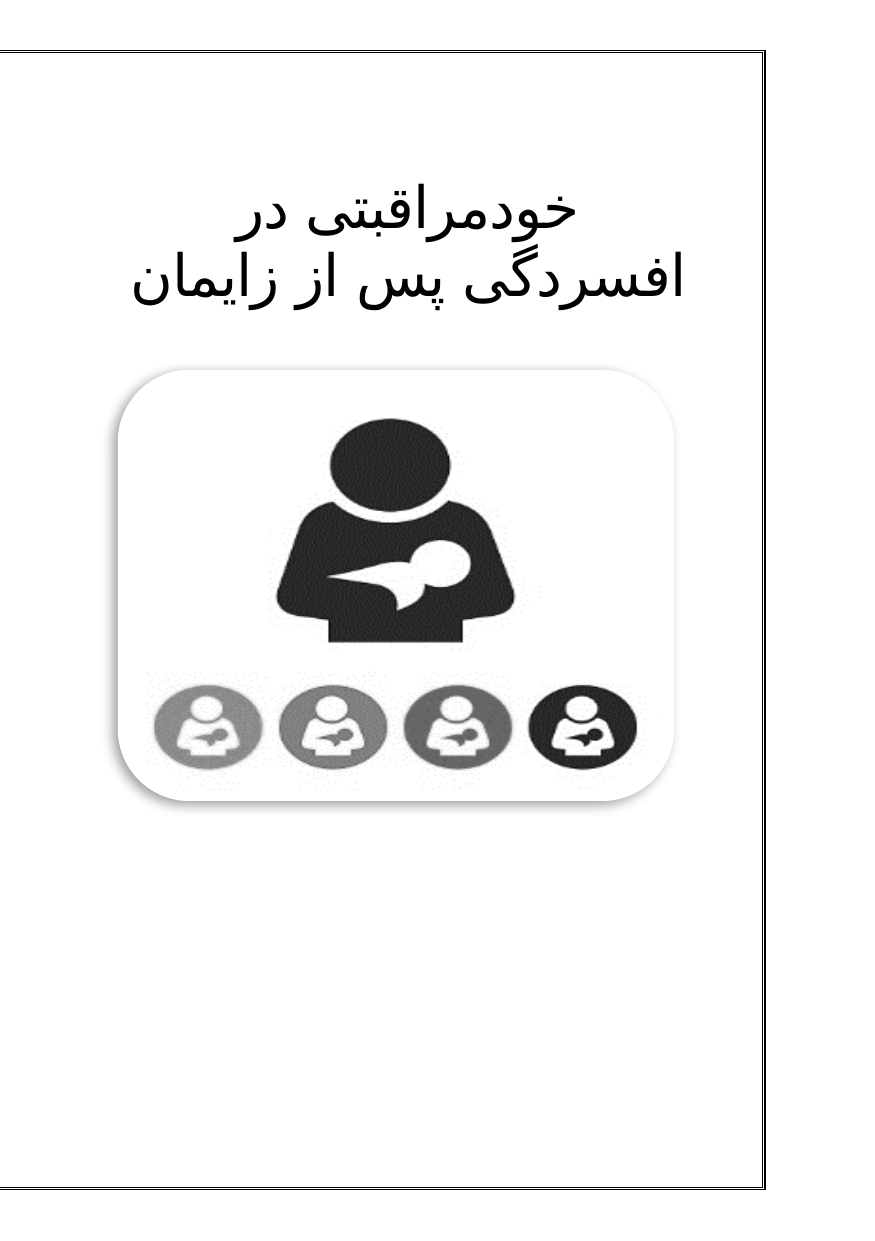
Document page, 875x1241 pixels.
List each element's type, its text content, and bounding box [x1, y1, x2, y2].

picture [117, 369, 675, 801]
title خودمراقبتی در افسردگی پس از زایمان [119, 175, 697, 311]
